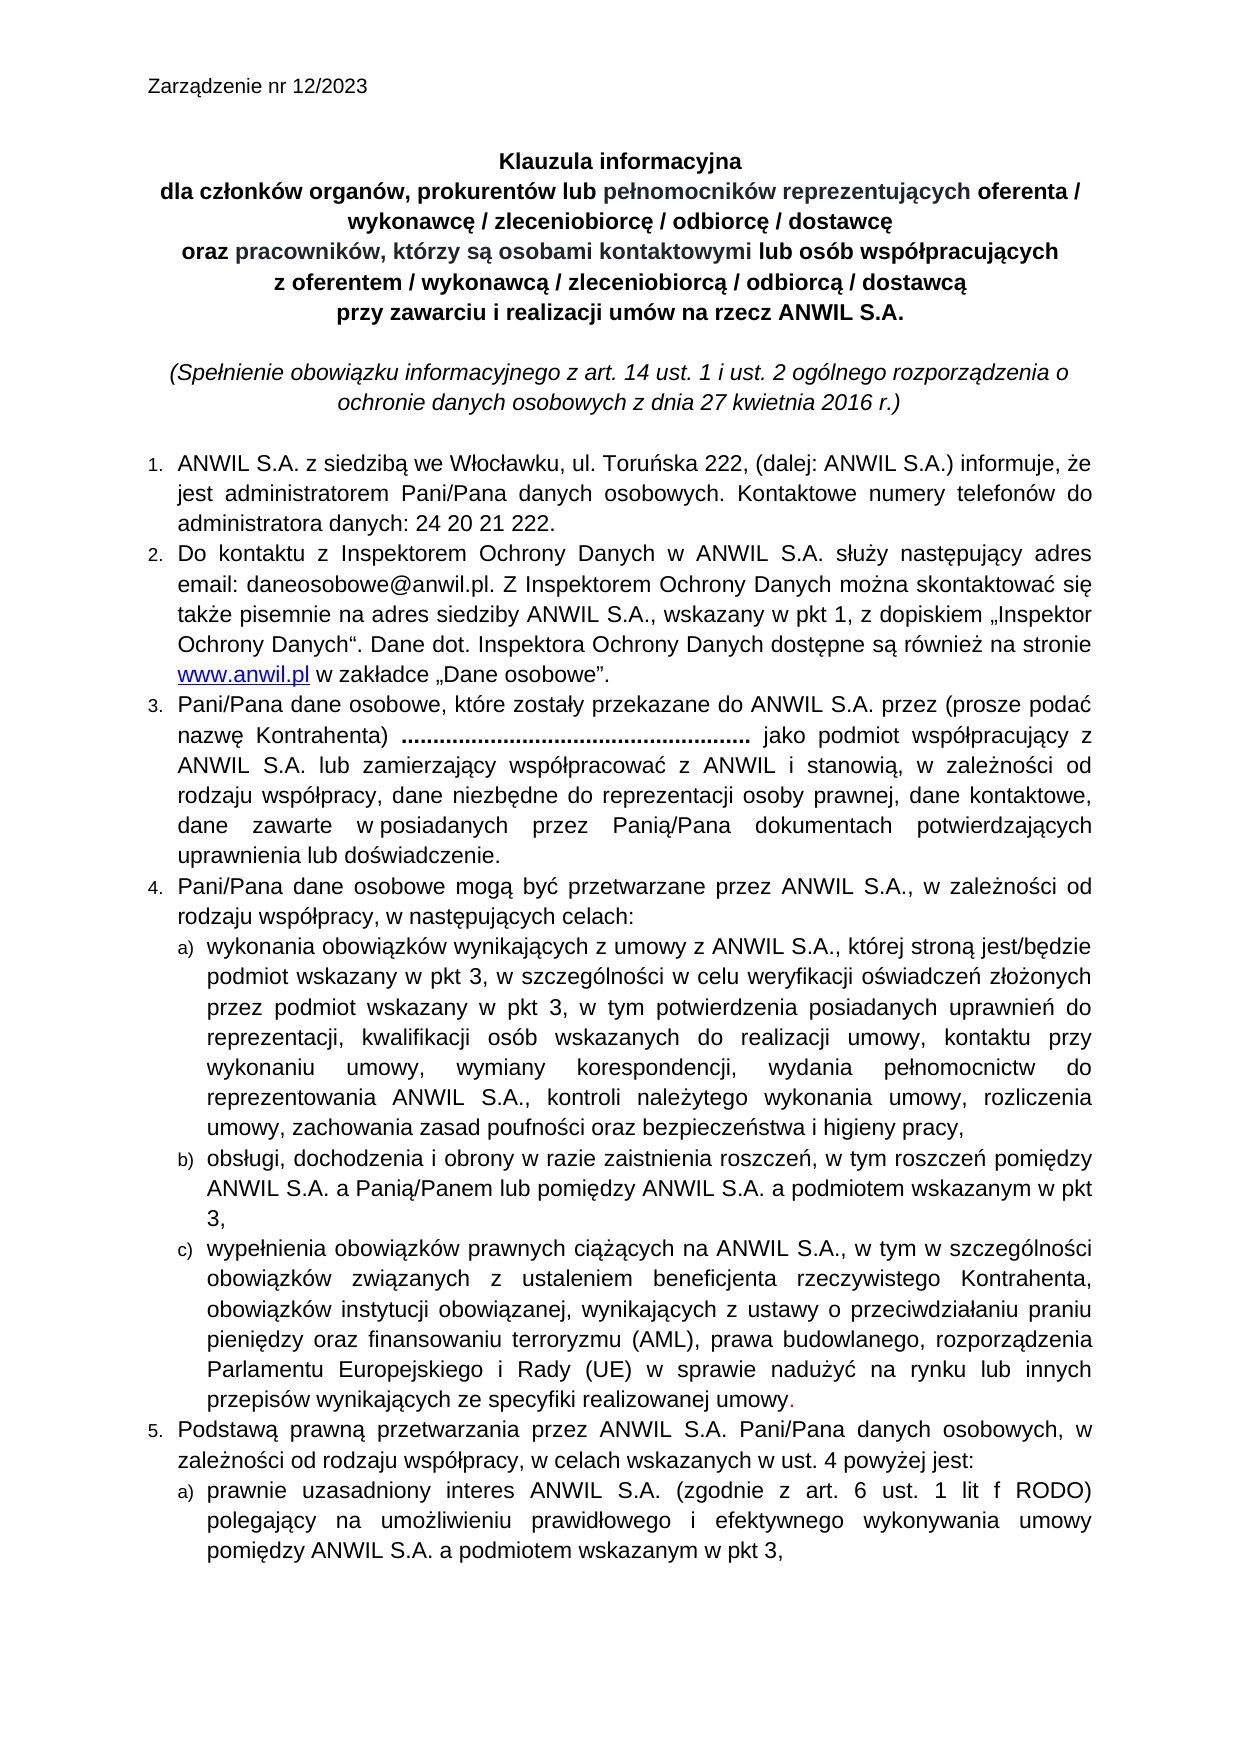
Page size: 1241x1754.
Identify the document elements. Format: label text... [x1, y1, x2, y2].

text (Spełnienie obowiązku informacyjnego z art. 14 ust. 1 i ust. 2 ogólnego rozporządzenia o ochronie danych osobowych z dnia 27 kwietnia 2016 r.) [148, 359, 1093, 416]
list Podstawą prawną przetwarzania przez ANWIL S.A. Pani/Pana danych osobowych, w zależności od rodzaju współpracy, w celach wskazanych w ust. 4 powyżej jest: [148, 1416, 1093, 1473]
list Do kontaktu z Inspektorem Ochrony Danych w ANWIL S.A. służy następujący adres email: daneosobowe@anwil.pl. Z Inspektorem Ochrony Danych można skontaktować się także pisemnie na adres siedziby ANWIL S.A., wskazany w pkt 1, z dopiskiem „Inspektor Ochrony Danych“. Dane dot. Inspektora Ochrony Danych dostępne są również na stronie www.anwil.pl w zakładce „Dane osobowe”. [148, 540, 1093, 687]
list prawnie uzasadniony interes ANWIL S.A. (zgodnie z art. 6 ust. 1 lit f RODO) polegający na umożliwieniu prawidłowego i efektywnego wykonywania umowy pomiędzy ANWIL S.A. a podmiotem wskazanym w pkt 3, [177, 1477, 1093, 1563]
list Pani/Pana dane osobowe, które zostały przekazane do ANWIL S.A. przez (prosze podać nazwę Kontrahenta) ....................................................... jako podmiot współpracujący z ANWIL S.A. lub zamierzający współpracować z ANWIL i stanowią, w zależności od rodzaju współpracy, dane niezbędne do reprezentacji osoby prawnej, dane kontaktowe, dane zawarte w posiadanych przez Panią/Pana dokumentach potwierdzających uprawnienia lub doświadczenie. [148, 691, 1093, 869]
list ANWIL S.A. z siedzibą we Włocławku, ul. Toruńska 222, (dalej: ANWIL S.A.) informuje, że jest administratorem Pani/Pana danych osobowych. Kontaktowe numery telefonów do administratora danych: 24 20 21 222. [148, 450, 1093, 536]
list obsługi, dochodzenia i obrony w razie zaistnienia roszczeń, w tym roszczeń pomiędzy ANWIL S.A. a Panią/Panem lub pomiędzy ANWIL S.A. a podmiotem wskazanym w pkt 3, [177, 1144, 1093, 1231]
text oraz pracowników, którzy są osobami kontaktowymi lub osób współpracujących z oferentem / wykonawcą / zleceniobiorcą / odbiorcą / dostawcą [148, 238, 1093, 295]
list wypełnienia obowiązków prawnych ciążących na ANWIL S.A., w tym w szczególności obowiązków związanych z ustaleniem beneficjenta rzeczywistego Kontrahenta, obowiązków instytucji obowiązanej, wynikających z ustawy o przeciwdziałaniu praniu pieniędzy oraz finansowaniu terroryzmu (AML), prawa budowlanego, rozporządzenia Parlamentu Europejskiego i Rady (UE) w sprawie nadużyć na rynku lub innych przepisów wynikających ze specyfiki realizowanej umowy. [177, 1235, 1093, 1412]
list Pani/Pana dane osobowe mogą być przetwarzane przez ANWIL S.A., w zależności od rodzaju współpracy, w następujących celach: [148, 873, 1093, 929]
list wykonania obowiązków wynikających z umowy z ANWIL S.A., której stroną jest/będzie podmiot wskazany w pkt 3, w szczególności w celu weryfikacji oświadczeń złożonych przez podmiot wskazany w pkt 3, w tym potwierdzenia posiadanych uprawnień do reprezentacji, kwalifikacji osób wskazanych do realizacji umowy, kontaktu przy wykonaniu umowy, wymiany korespondencji, wydania pełnomocnictw do reprezentowania ANWIL S.A., kontroli należytego wykonania umowy, rozliczenia umowy, zachowania zasad poufności oraz bezpieczeństwa i higieny pracy, [177, 933, 1093, 1141]
text przy zawarciu i realizacji umów na rzecz ANWIL S.A. [148, 299, 1093, 325]
text Klauzula informacyjna [148, 148, 1093, 174]
text dla członków organów, prokurentów lub pełnomocników reprezentujących oferenta / wykonawcę / zleceniobiorcę / odbiorcę / dostawcę [148, 178, 1093, 234]
